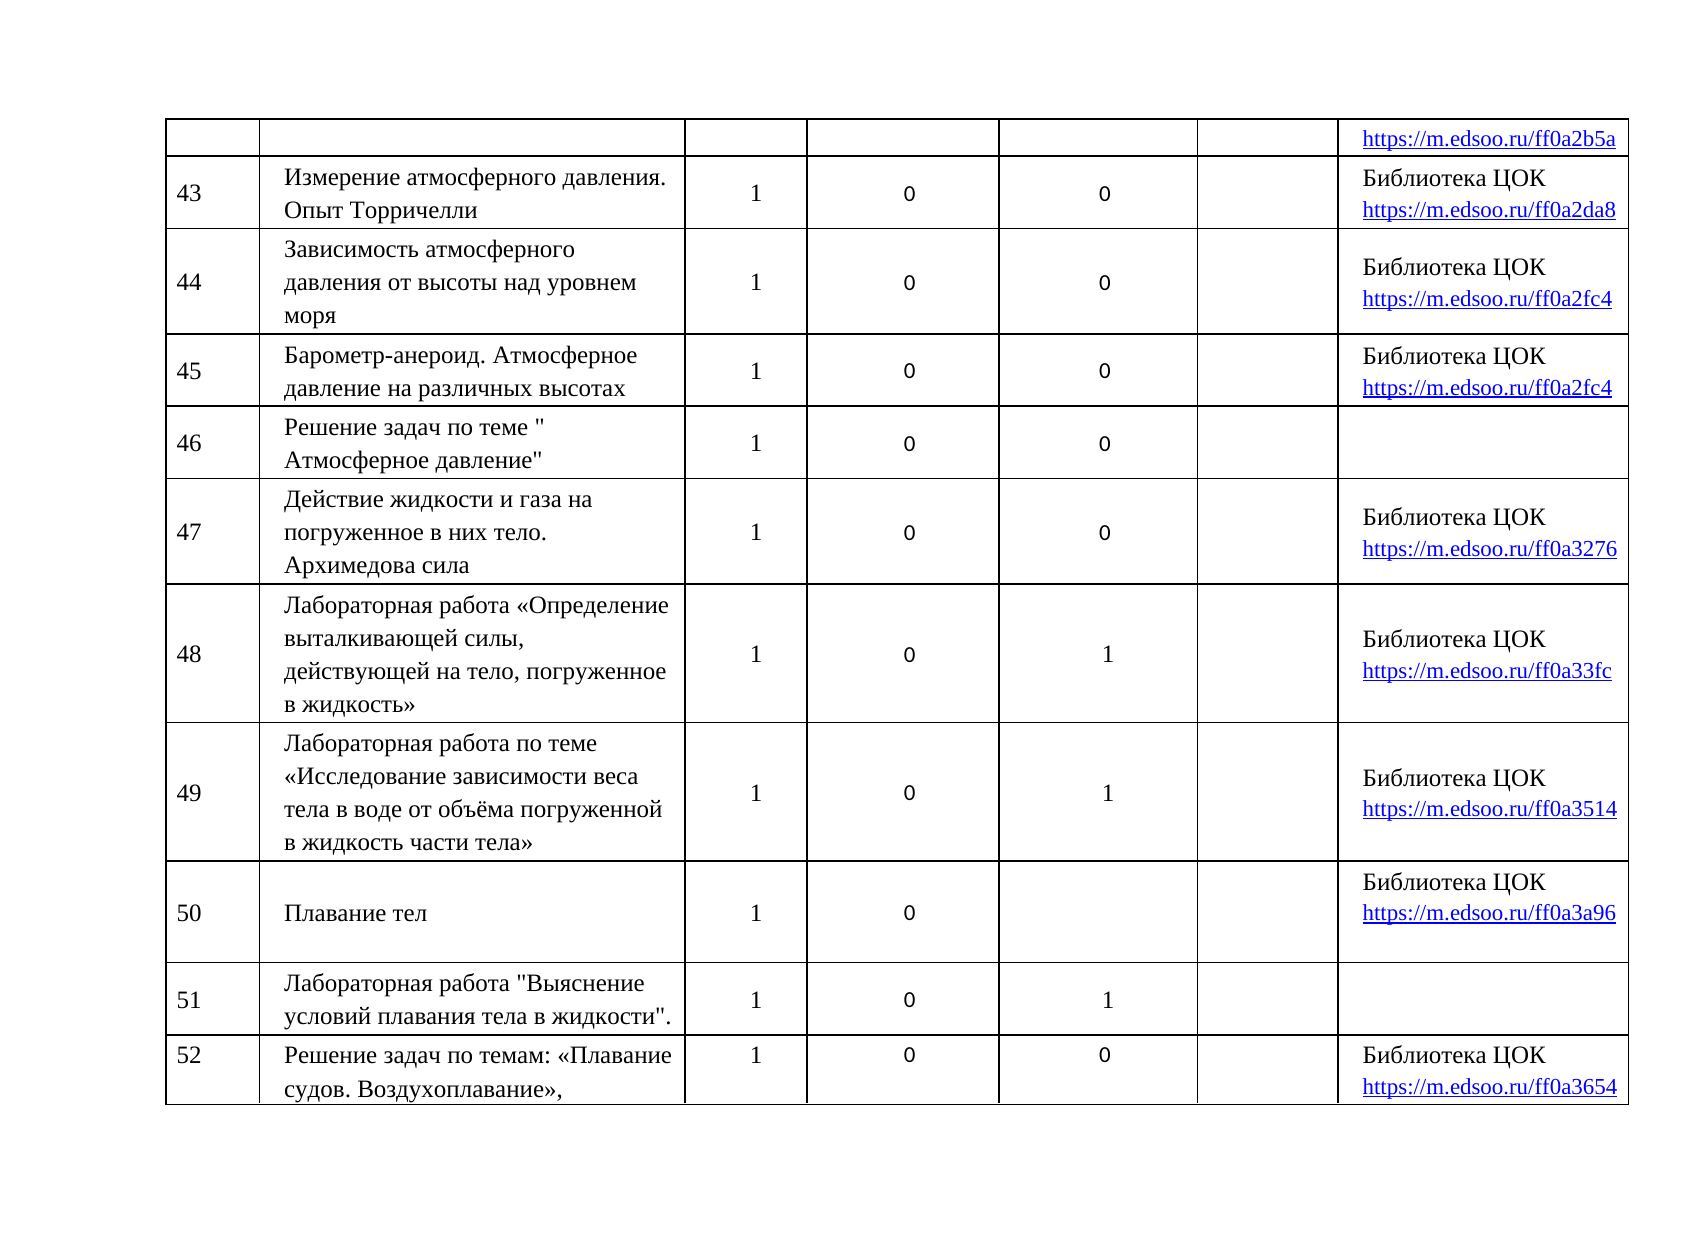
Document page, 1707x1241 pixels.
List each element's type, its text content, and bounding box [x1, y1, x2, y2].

table_cell Библиотека ЦОК https://m.edsoo.ru/ff0a2fc4 [1339, 229, 1628, 333]
table_cell Библиотека ЦОК https://m.edsoo.ru/ff0a3276 [1339, 479, 1628, 583]
table_cell Библиотека ЦОК https://m.edsoo.ru/ff0a33fc [1339, 585, 1628, 722]
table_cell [1339, 120, 1628, 155]
table_cell Решение задач по теме " Атмосферное давление" [260, 407, 684, 478]
table_cell 43 [167, 157, 259, 227]
table_cell Плавание тел [260, 862, 684, 961]
table_cell 1 [686, 963, 806, 1034]
table_cell 0 [808, 157, 998, 227]
table_cell 51 [167, 963, 259, 1034]
table_cell 49 [167, 723, 259, 860]
table_cell [1198, 723, 1337, 860]
table_cell 1 [686, 585, 806, 722]
table_cell [1198, 335, 1337, 405]
table_cell 1 [686, 229, 806, 333]
table_cell 0 [1000, 229, 1197, 333]
table_cell 1 [1000, 585, 1197, 722]
table_cell 1 [1000, 723, 1197, 860]
table_cell [1198, 862, 1337, 961]
table_cell Лабораторная работа "Выяснение условий плавания тела в жидкости". [260, 963, 684, 1034]
table_cell [1000, 862, 1197, 961]
table_cell [1198, 120, 1337, 155]
table_cell Библиотека ЦОК https://m.edsoo.ru/ff0a2da8 [1339, 157, 1628, 227]
table_cell 0 [1000, 157, 1197, 227]
table_cell 0 [808, 1036, 998, 1103]
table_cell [1339, 1036, 1628, 1103]
table_cell 0 [1000, 479, 1197, 583]
table_cell Библиотека ЦОК https://m.edsoo.ru/ff0a3a96 [1339, 862, 1628, 961]
table_cell 1 [686, 862, 806, 961]
table_cell 1 [686, 120, 806, 155]
table_cell 0 [808, 723, 998, 860]
table_cell 1 [1000, 963, 1197, 1034]
table_cell 0 [1000, 335, 1197, 405]
table_cell 0 [1000, 120, 1197, 155]
table_cell 42 [167, 120, 259, 155]
table_cell 0 [808, 335, 998, 405]
table_cell 0 [808, 585, 998, 722]
table_cell [1339, 407, 1628, 478]
table_cell [1198, 407, 1337, 478]
table_cell 1 [686, 1036, 806, 1103]
table_cell [1198, 479, 1337, 583]
table_cell 0 [1000, 1036, 1197, 1103]
table_cell [1339, 963, 1628, 1034]
table_cell 0 [808, 479, 998, 583]
table_cell [1198, 157, 1337, 227]
table_cell 47 [167, 479, 259, 583]
table_cell Измерение атмосферного давления. Опыт Торричелли [260, 157, 684, 227]
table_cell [260, 120, 684, 155]
table_cell Лабораторная работа «Определение выталкивающей силы, действующей на тело, погруженное в жидкость» [260, 585, 684, 722]
table_cell 1 [686, 335, 806, 405]
table_cell 1 [686, 157, 806, 227]
table_cell 1 [686, 407, 806, 478]
table_cell 0 [808, 862, 998, 961]
table_cell [1198, 585, 1337, 722]
table_cell Лабораторная работа по теме «Исследование зависимости веса тела в воде от объёма погруженной в жидкость части тела» [260, 723, 684, 860]
table_cell 0 [808, 963, 998, 1034]
table_cell [1198, 1036, 1337, 1103]
table_cell Действие жидкости и газа на погруженное в них тело. Архимедова сила [260, 479, 684, 583]
table_cell 1 [686, 723, 806, 860]
table_cell 45 [167, 335, 259, 405]
table_cell 0 [1000, 407, 1197, 478]
table_cell 1 [686, 479, 806, 583]
table_cell Библиотека ЦОК https://m.edsoo.ru/ff0a3514 [1339, 723, 1628, 860]
table_cell 48 [167, 585, 259, 722]
table_cell Зависимость атмосферного давления от высоты над уровнем моря [260, 229, 684, 333]
table_cell 0 [808, 407, 998, 478]
table_cell 44 [167, 229, 259, 333]
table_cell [260, 1036, 684, 1103]
table_cell [1198, 963, 1337, 1034]
table_cell 0 [808, 229, 998, 333]
table_cell 52 [167, 1036, 259, 1103]
table_cell 50 [167, 862, 259, 961]
table_cell [1198, 229, 1337, 333]
table_cell 0 [808, 120, 998, 155]
table_cell 46 [167, 407, 259, 478]
table_cell Библиотека ЦОК https://m.edsoo.ru/ff0a2fc4 [1339, 335, 1628, 405]
table_cell Барометр-анероид. Атмосферное давление на различных высотах [260, 335, 684, 405]
